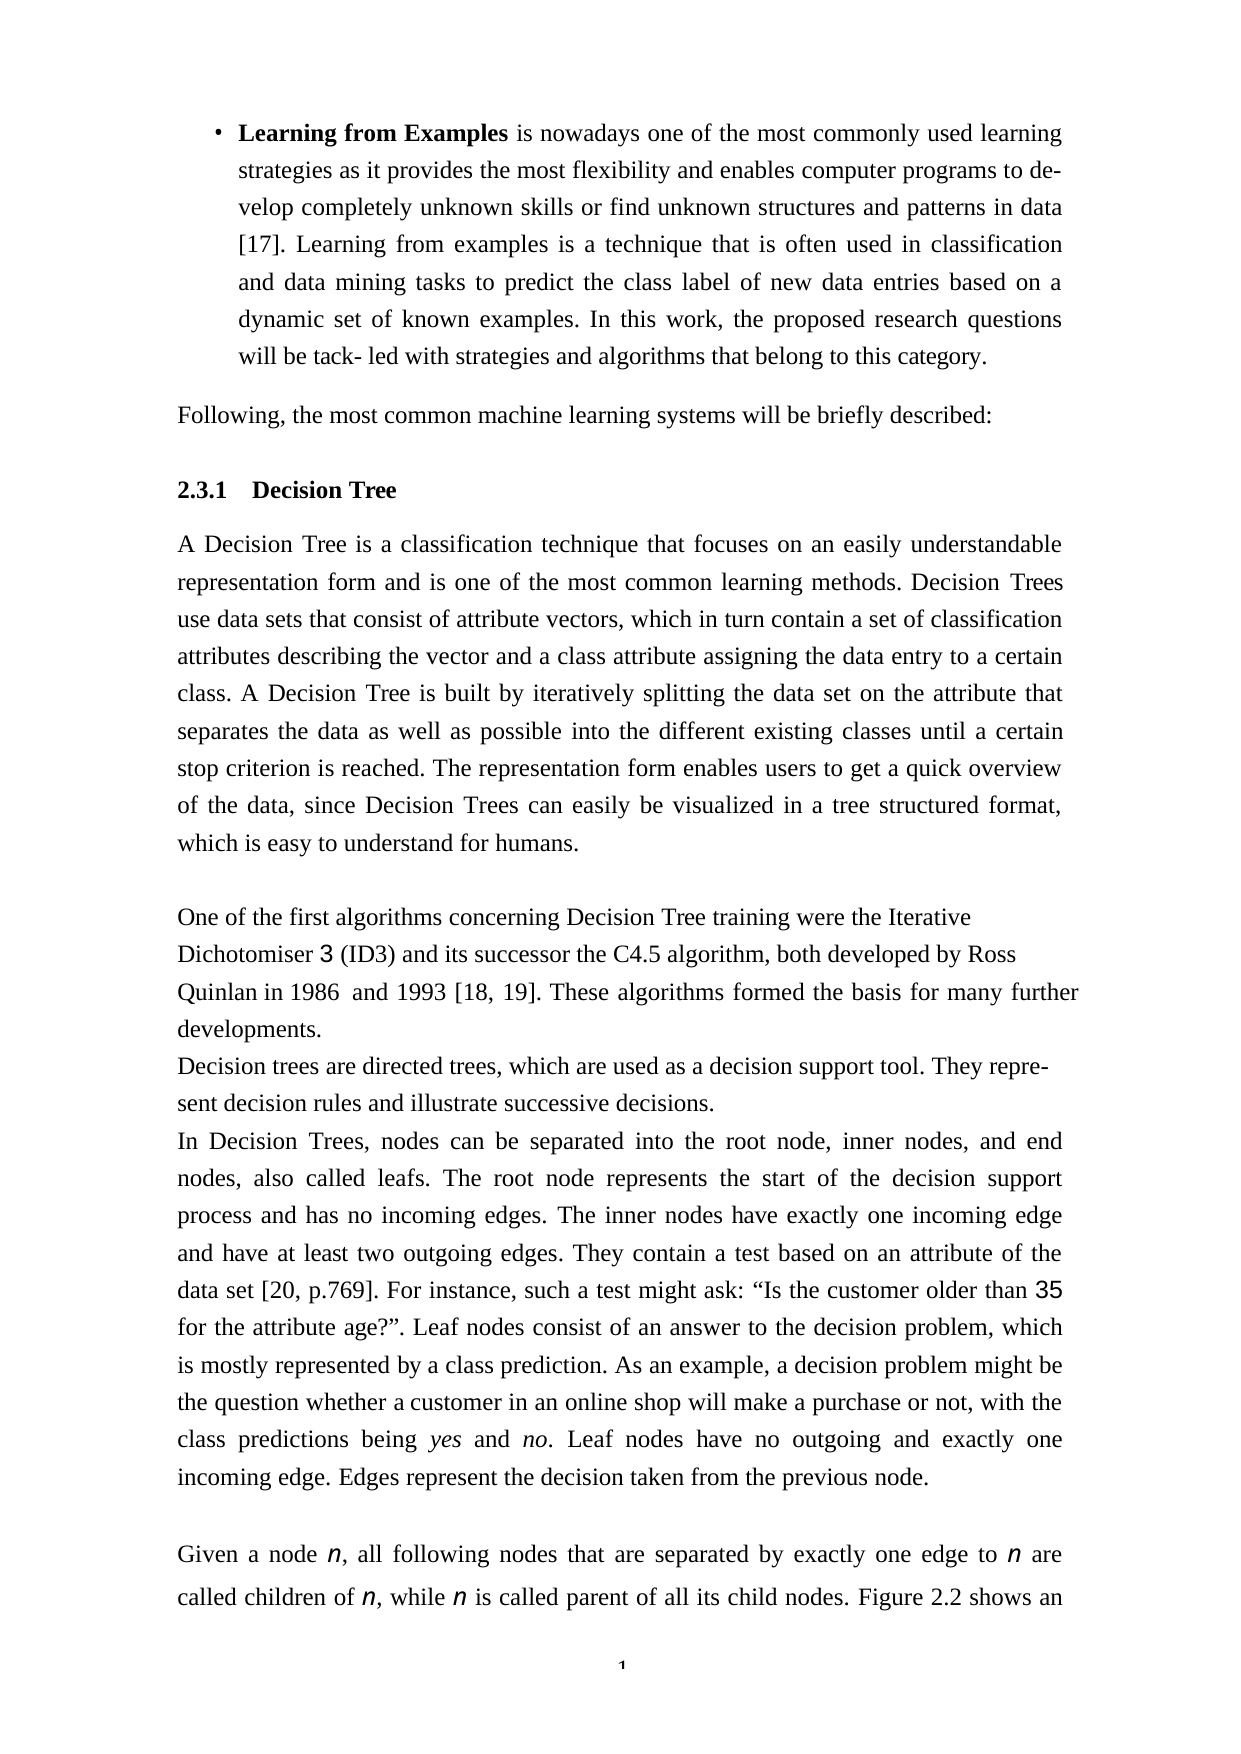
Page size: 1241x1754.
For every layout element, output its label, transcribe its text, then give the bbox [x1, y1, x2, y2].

text In Decision Trees, nodes can be separated into the root node, inner nodes, and end nodes, also called leafs. The root node represents the start of the decision support process and has no incoming edges. The inner nodes have exactly one incoming edge and have at least two outgoing edges. They contain a test based on an attribute of the data set [20, p.769]. For instance, such a test might ask: “Is the customer older than 35 for the attribute age?”. Leaf nodes consist of an answer to the decision problem, which is mostly represented by a class prediction. As an example, a decision problem might be the question whether a customer in an online shop will make a purchase or not, with the class predictions being yes and no. Leaf nodes have no outgoing and exactly one incoming edge. Edges represent the decision taken from the previous node. [177, 1126, 1063, 1490]
subtitle Decision Tree [177, 475, 1240, 504]
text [177, 1535, 1063, 1612]
text Following, the most common machine learning systems will be briefly described: [177, 400, 1240, 429]
text One of the first algorithms concerning Decision Tree training were the Iterative Dichotomiser 3 (ID3) and its successor the C4.5 algorithm, both developed by Ross Quinlan in 1986 and 1993 [18, 19]. These algorithms formed the basis for many further developments. [177, 902, 1090, 1043]
list Learning from Examples is nowadays one of the most commonly used learning strategies as it provides the most flexibility and enables computer programs to de- velop completely unknown skills or find unknown structures and patterns in data [17]. Learning from examples is a technique that is often used in classification and data mining tasks to predict the class label of new data entries based on a dynamic set of known examples. In this work, the proposed research questions will be tack- led with strategies and algorithms that belong to this category. [213, 111, 1063, 372]
text Decision trees are directed trees, which are used as a decision support tool. They repre- sent decision rules and illustrate successive decisions. [177, 1051, 1054, 1117]
text A Decision Tree is a classification technique that focuses on an easily understandable representation form and is one of the most common learning methods. Decision Trees use data sets that consist of attribute vectors, which in turn contain a set of classification attributes describing the vector and a class attribute assigning the data entry to a certain class. A Decision Tree is built by iteratively splitting the data set on the attribute that separates the data as well as possible into the different existing classes until a certain stop criterion is reached. The representation form enables users to get a quick overview of the data, since Decision Trees can easily be visualized in a tree structured format, which is easy to understand for humans. [177, 529, 1063, 856]
